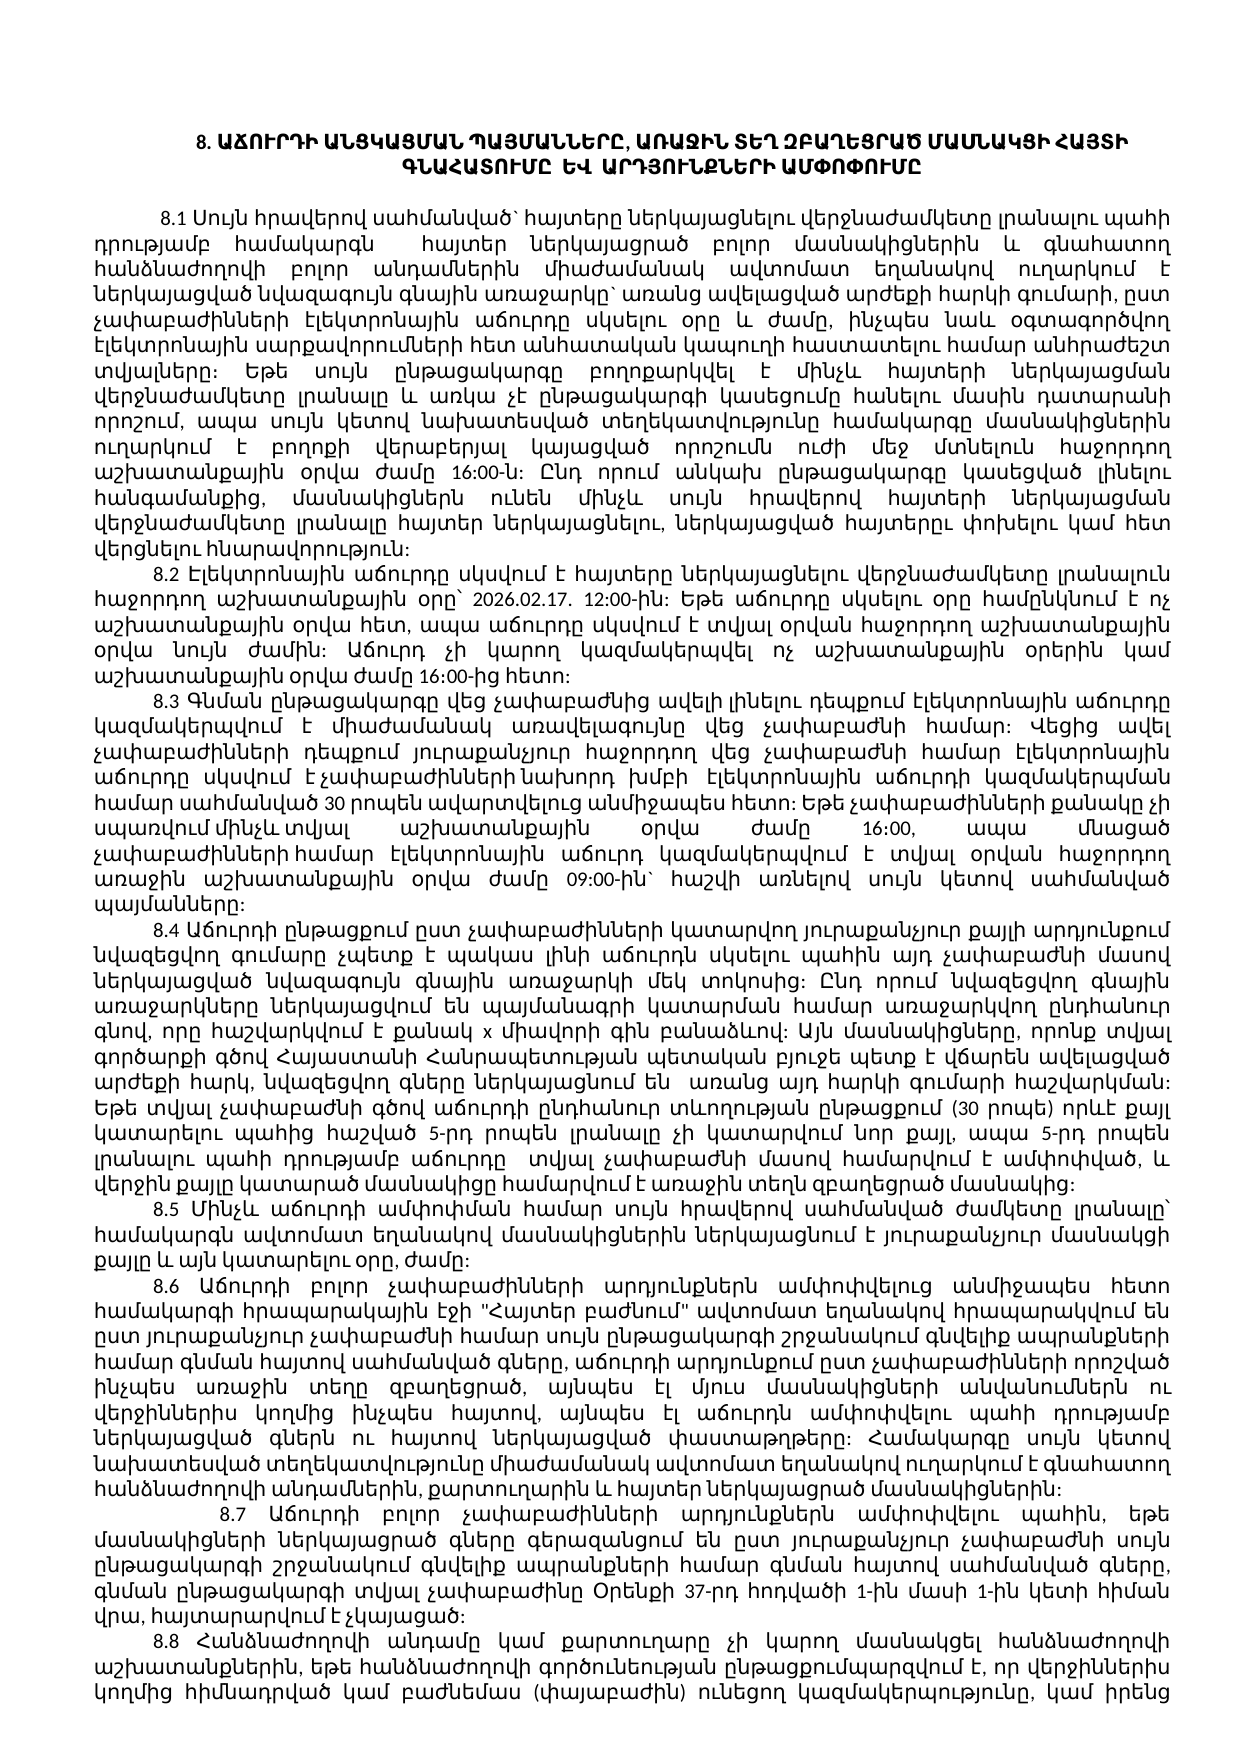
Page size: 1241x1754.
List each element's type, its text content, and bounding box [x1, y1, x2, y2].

text 8.2 Էլեկտրոնային աճուրդը սկսվում է հայտերը ներկայացնելու վերջնաժամկետը լրանալուն հաջորդող աշխատանքային օրը՝ 2026.02.17. 12:00 -ին: Եթե աճուրդը սկսելու օրը համընկնում է ոչ աշխատանքային օրվա հետ, ապա աճուրդը սկսվում է տվյալ օրվան հաջորդող աշխատանքային օրվա նույն ժամին: Աճուրդ չի կարող կազմակերպվել ոչ աշխատանքային օրերին կամ աշխատանքային օրվա ժամը 16։00-ից հետո: [94, 561, 1171, 688]
text 8.4 Աճուրդի ընթացքում ըստ չափաբաժինների կատարվող յուրաքանչյուր քայլի արդյունքում նվազեցվող գումարը չպետք է պակաս լինի աճուրդն սկսելու պահին այդ չափաբաժնի մասով ներկայացված նվազագույն գնային առաջարկի մեկ տոկոսից: Ընդ որում նվազեցվող գնային առաջարկները ներկայացվում են պայմանագրի կատարման համար առաջարկվող ընդհանուր գնով, որը հաշվարկվում է քանակ x միավորի գին բանաձևով: Այն մասնակիցները, որոնք տվյալ գործարքի գծով Հայաստանի Հանրապետության պետական բյուջե պետք է վճարեն ավելացված արժեքի հարկ, նվազեցվող գները ներկայացնում են առանց այդ հարկի գումարի հաշվարկման: Եթե տվյալ չափաբաժնի գծով աճուրդի ընդհանուր տևողության ընթացքում (30 րոպե) որևէ քայլ կատարելու պահից հաշված 5-րդ րոպեն լրանալը չի կատարվում նոր քայլ, ապա 5-րդ րոպեն լրանալու պահի դրությամբ աճուրդը տվյալ չափաբաժնի մասով համարվում է ամփոփված, և վերջին քայլը կատարած մասնակիցը համարվում է առաջին տեղն զբաղեցրած մասնակից: [94, 917, 1171, 1197]
text 8.7 Աճուրդի բոլոր չափաբաժինների արդյունքներն ամփոփվելու պահին, եթե մասնակիցների ներկայացրած գները գերազանցում են ըստ յուրաքանչյուր չափաբաժնի սույն ընթացակարգի շրջանակում գնվելիք ապրանքների համար գնման հայտով սահմանված գները, գնման ընթացակարգի տվյալ չափաբաժինը Օրենքի 37-րդ հոդվածի 1-ին մասի 1-ին կետի հիման վրա, հայտարարվում է չկայացած: [94, 1502, 1171, 1629]
text 8.6 Աճուրդի բոլոր չափաբաժինների արդյունքներն ամփոփվելուց անմիջապես հետո համակարգի հրապարակային էջի "Հայտեր բաժնում" ավտոմատ եղանակով հրապարակվում են ըստ յուրաքանչյուր չափաբաժնի համար սույն ընթացակարգի շրջանակում գնվելիք ապրանքների համար գնման հայտով սահմանված գները, աճուրդի արդյունքում ըստ չափաբաժինների որոշված ինչպես առաջին տեղը զբաղեցրած, այնպես էլ մյուս մասնակիցների անվանումներն ու վերջիններիս կողմից ինչպես հայտով, այնպես էլ աճուրդն ամփոփվելու պահի դրությամբ ներկայացված գներն ու հայտով ներկայացված փաստաթղթերը: Համակարգը սույն կետով նախատեսված տեղեկատվությունը միաժամանակ ավտոմատ եղանակով ուղարկում է գնահատող հանձնաժողովի անդամներին, քարտուղարին և հայտեր ներկայացրած մասնակիցներին: [94, 1273, 1171, 1502]
text 8. ԱՃՈՒՐԴԻ ԱՆՑԿԱՑՄԱՆ ՊԱՅՄԱՆՆԵՐԸ, ԱՌԱՋԻՆ ՏԵՂ ԶԲԱՂԵՑՐԱԾ ՄԱՍՆԱԿՑԻ ՀԱՅՏԻ [94, 129, 1171, 154]
text 8.3 Գնման ընթացակարգը վեց չափաբաժնից ավելի լինելու դեպքում էլեկտրոնային աճուրդը կազմակերպվում է միաժամանակ առավելագույնը վեց չափաբաժնի համար: Վեցից ավել չափաբաժինների դեպքում յուրաքանչյուր հաջորդող վեց չափաբաժնի համար էլեկտրոնային աճուրդը սկսվում է չափաբաժինների նախորդ խմբի էլեկտրոնային աճուրդի կազմակերպման համար սահմանված 30 րոպեն ավարտվելուց անմիջապես հետո: Եթե չափաբաժինների քանակը չի սպառվում մինչև տվյալ աշխատանքային օրվա ժամը 16։00, ապա մնացած չափաբաժինների համար էլեկտրոնային աճուրդ կազմակերպվում է տվյալ օրվան հաջորդող առաջին աշխատանքային օրվա ժամը 09:00-ին` հաշվի առնելով սույն կետով սահմանված պայմանները: [94, 688, 1171, 917]
text ԳՆԱՀԱՏՈՒՄԸ ԵՎ ԱՐԴՅՈՒՆՔՆԵՐԻ ԱՄՓՈՓՈՒՄԸ [94, 154, 1171, 180]
text 8.5 Մինչև աճուրդի ամփոփման համար սույն հրավերով սահմանված ժամկետը լրանալը՝ համակարգն ավտոմատ եղանակով մասնակիցներին ներկայացնում է յուրաքանչյուր մասնակցի քայլը և այն կատարելու օրը, ժամը: [94, 1197, 1171, 1273]
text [94, 1629, 1171, 1705]
text 8.1 Սույն հրավերով սահմանված` հայտերը ներկայացնելու վերջնաժամկետը լրանալու պահի դրությամբ համակարգն հայտեր ներկայացրած բոլոր մասնակիցներին և գնահատող հանձնաժողովի բոլոր անդամներին միաժամանակ ավտոմատ եղանակով ուղարկում է ներկայացված նվազագույն գնային առաջարկը` առանց ավելացված արժեքի հարկի գումարի, ըստ չափաբաժինների էլեկտրոնային աճուրդը սկսելու օրը և ժամը, ինչպես նաև օգտագործվող էլեկտրոնային սարքավորումների հետ անհատական կապուղի հաստատելու համար անհրաժեշտ տվյալները։ Եթե սույն ընթացակարգը բողոքարկվել է մինչև հայտերի ներկայացման վերջնաժամկետը լրանալը և առկա չէ ընթացակարգի կասեցումը հանելու մասին դատարանի որոշում, ապա սույն կետով նախատեսված տեղեկատվությունը համակարգը մասնակիցներին ուղարկում է բողոքի վերաբերյալ կայացված որոշումն ուժի մեջ մտնելուն հաջորդող աշխատանքային օրվա ժամը 16:00-ն: Ընդ որում անկախ ընթացակարգը կասեցված լինելու հանգամանքից, մասնակիցներն ունեն մինչև սույն հրավերով հայտերի ներկայացման վերջնաժամկետը լրանալը հայտեր ներկայացնելու, ներկայացված հայտերըւ փոխելու կամ հետ վերցնելու հնարավորություն: [94, 205, 1171, 561]
